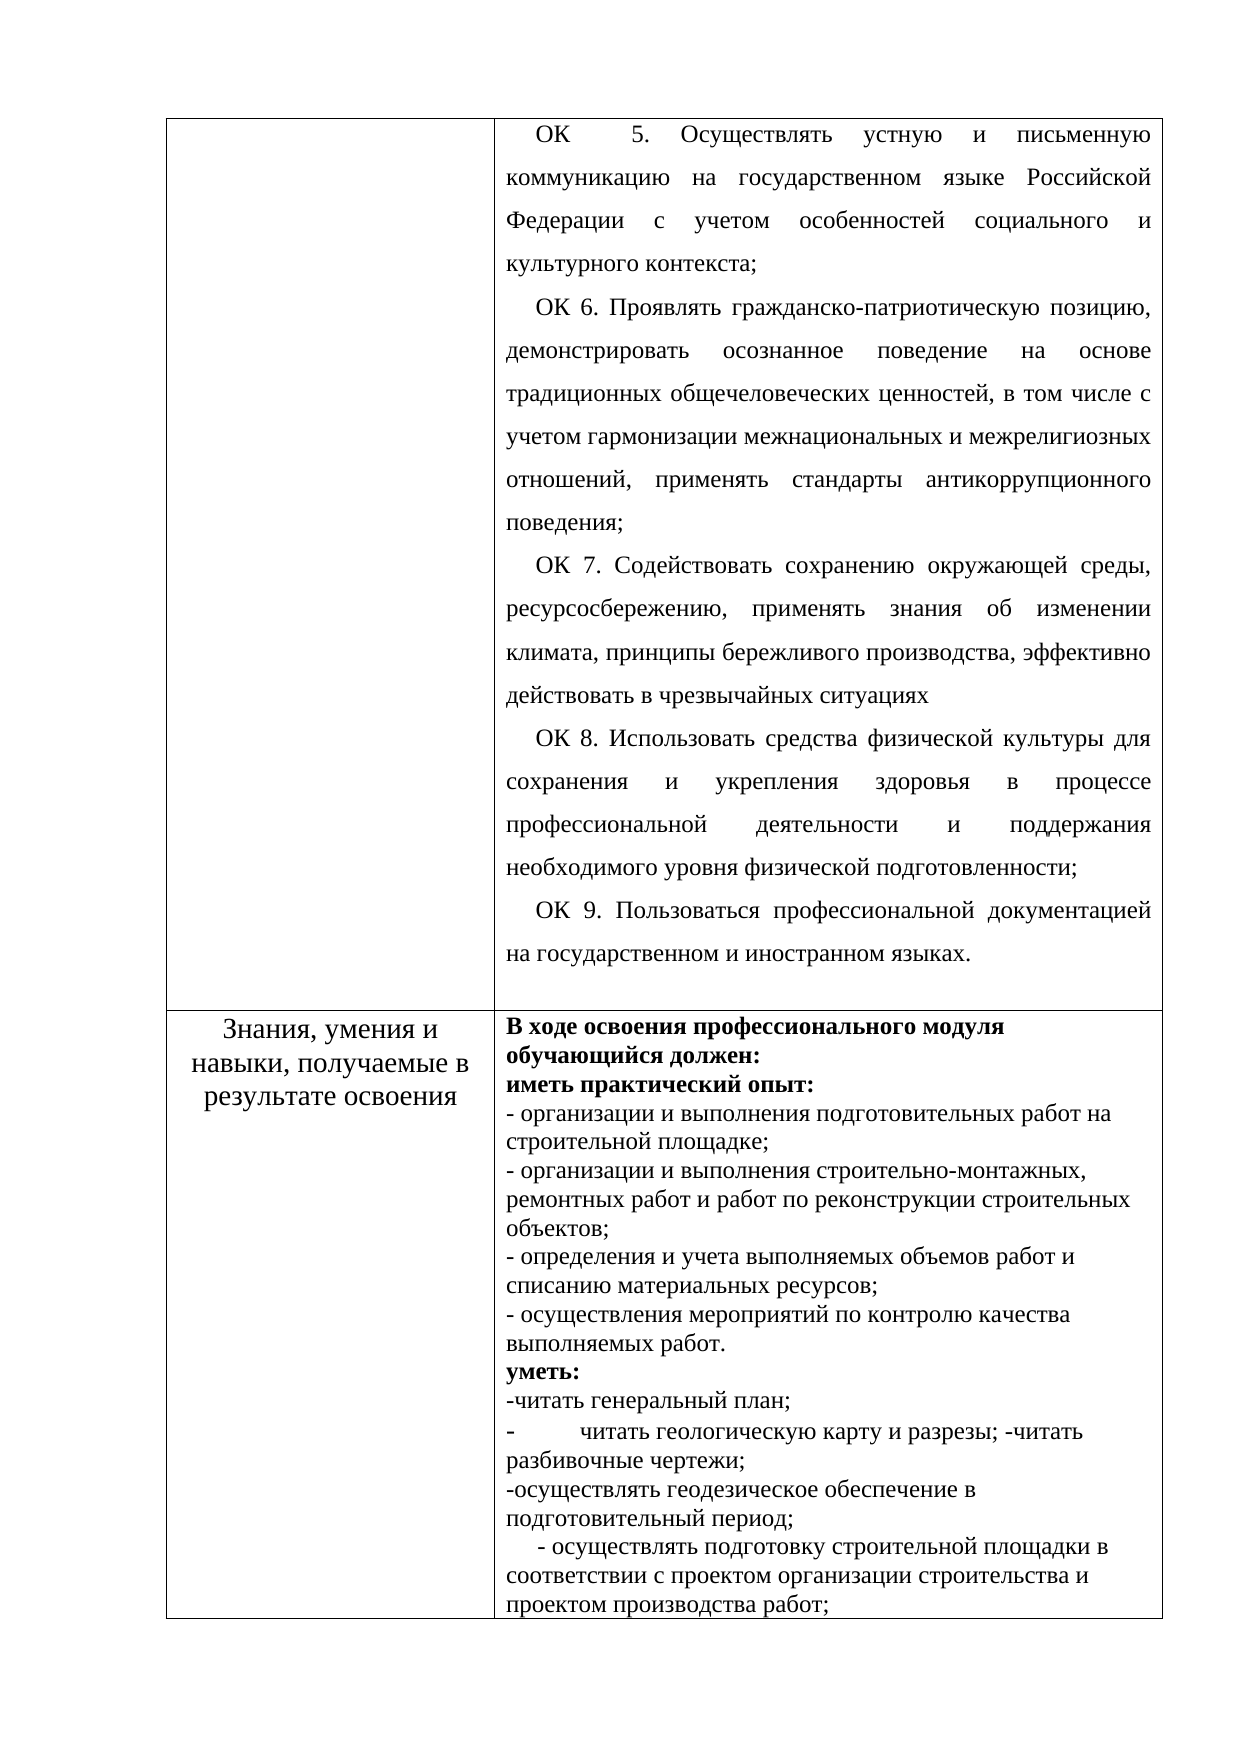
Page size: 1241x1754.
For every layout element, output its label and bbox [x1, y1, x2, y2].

table_cell [495, 1011, 1162, 1618]
table_cell [495, 119, 1162, 1010]
table_cell [167, 1011, 494, 1618]
table_cell [167, 119, 494, 1010]
